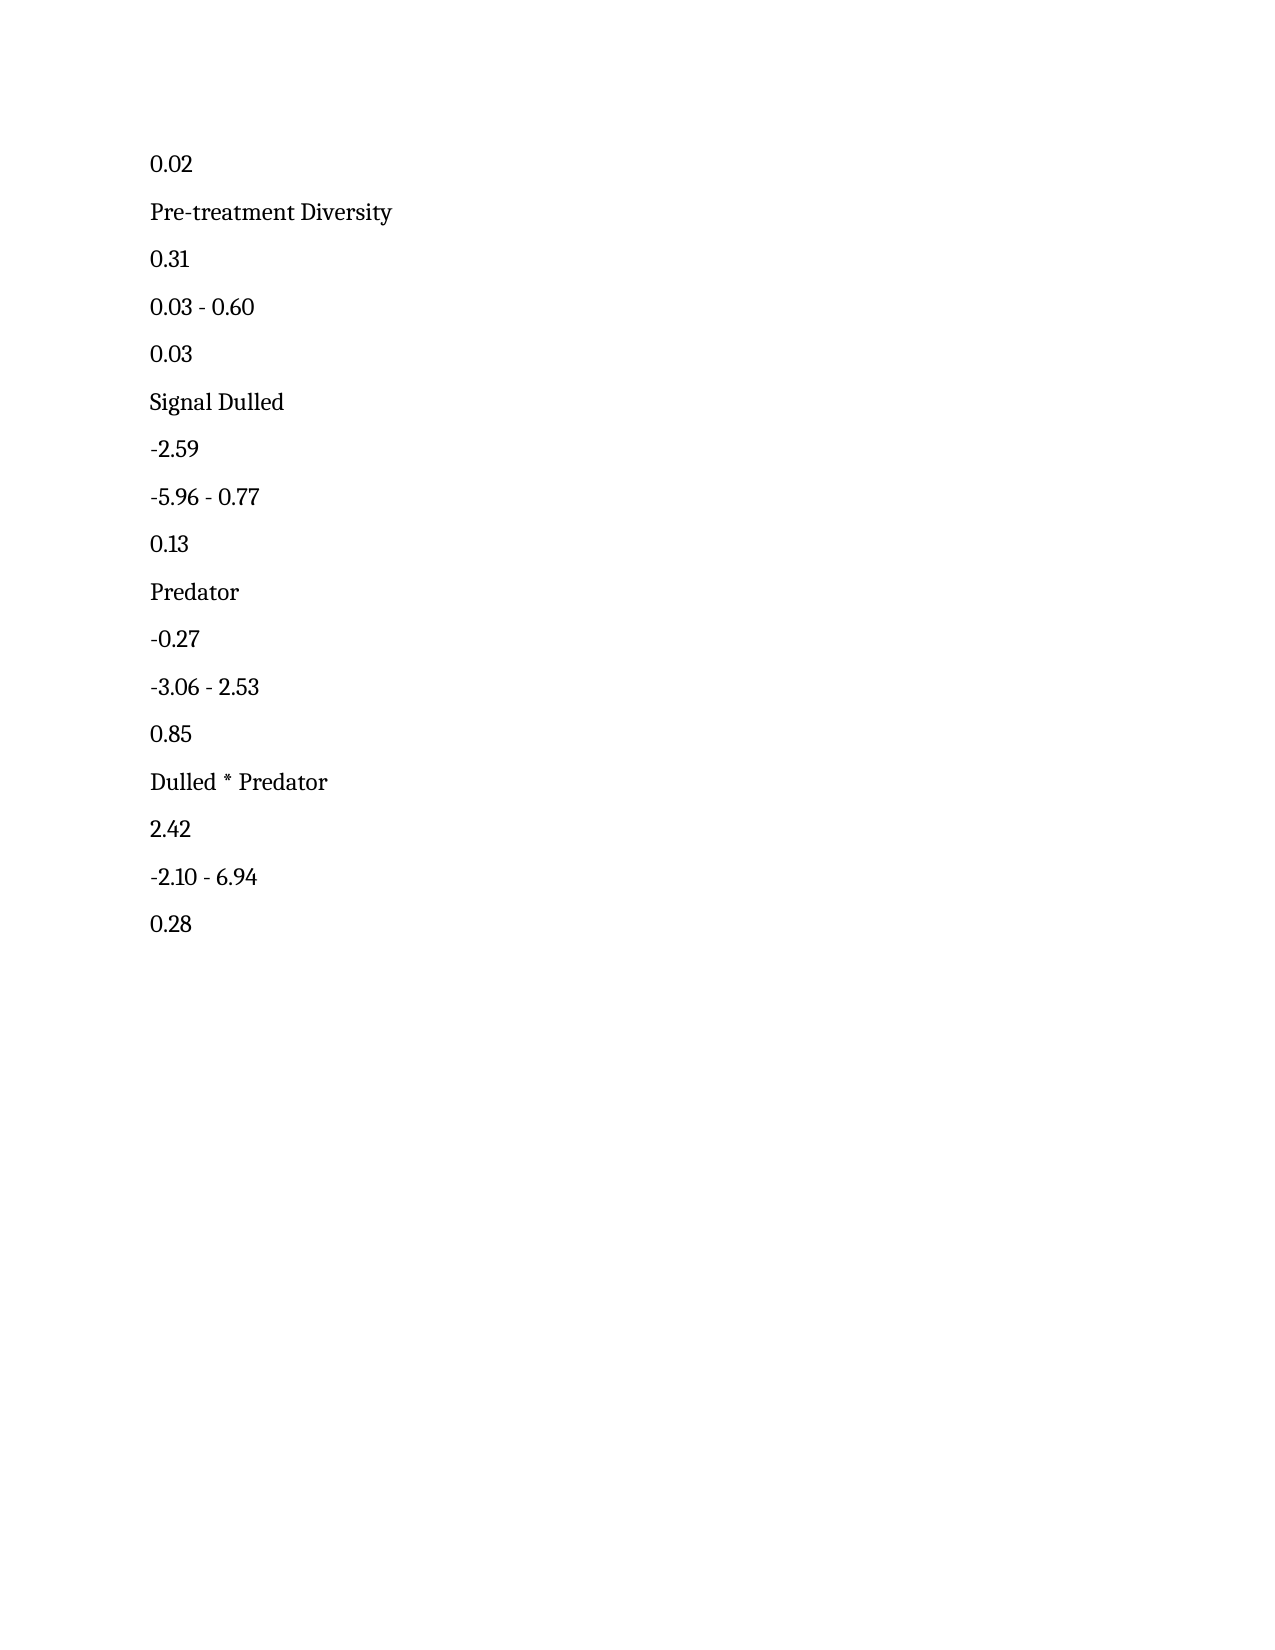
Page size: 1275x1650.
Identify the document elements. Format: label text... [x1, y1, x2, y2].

text Dulled * Predator [150, 767, 1125, 796]
text 2.42 [150, 815, 1125, 844]
text Signal Dulled [150, 387, 1125, 416]
text -2.10 - 6.94 [150, 862, 1125, 891]
text 0.02 [150, 150, 1125, 179]
text Predator [150, 577, 1125, 606]
text 0.13 [150, 530, 1125, 559]
text -2.59 [150, 435, 1125, 464]
text 0.28 [150, 910, 1125, 939]
text -3.06 - 2.53 [150, 672, 1125, 701]
text -0.27 [150, 625, 1125, 654]
text -5.96 - 0.77 [150, 482, 1125, 511]
text 0.03 [150, 340, 1125, 369]
text 0.31 [150, 245, 1125, 274]
text Pre-treatment Diversity [150, 197, 1125, 226]
text 0.85 [150, 720, 1125, 749]
text 0.03 - 0.60 [150, 292, 1125, 321]
